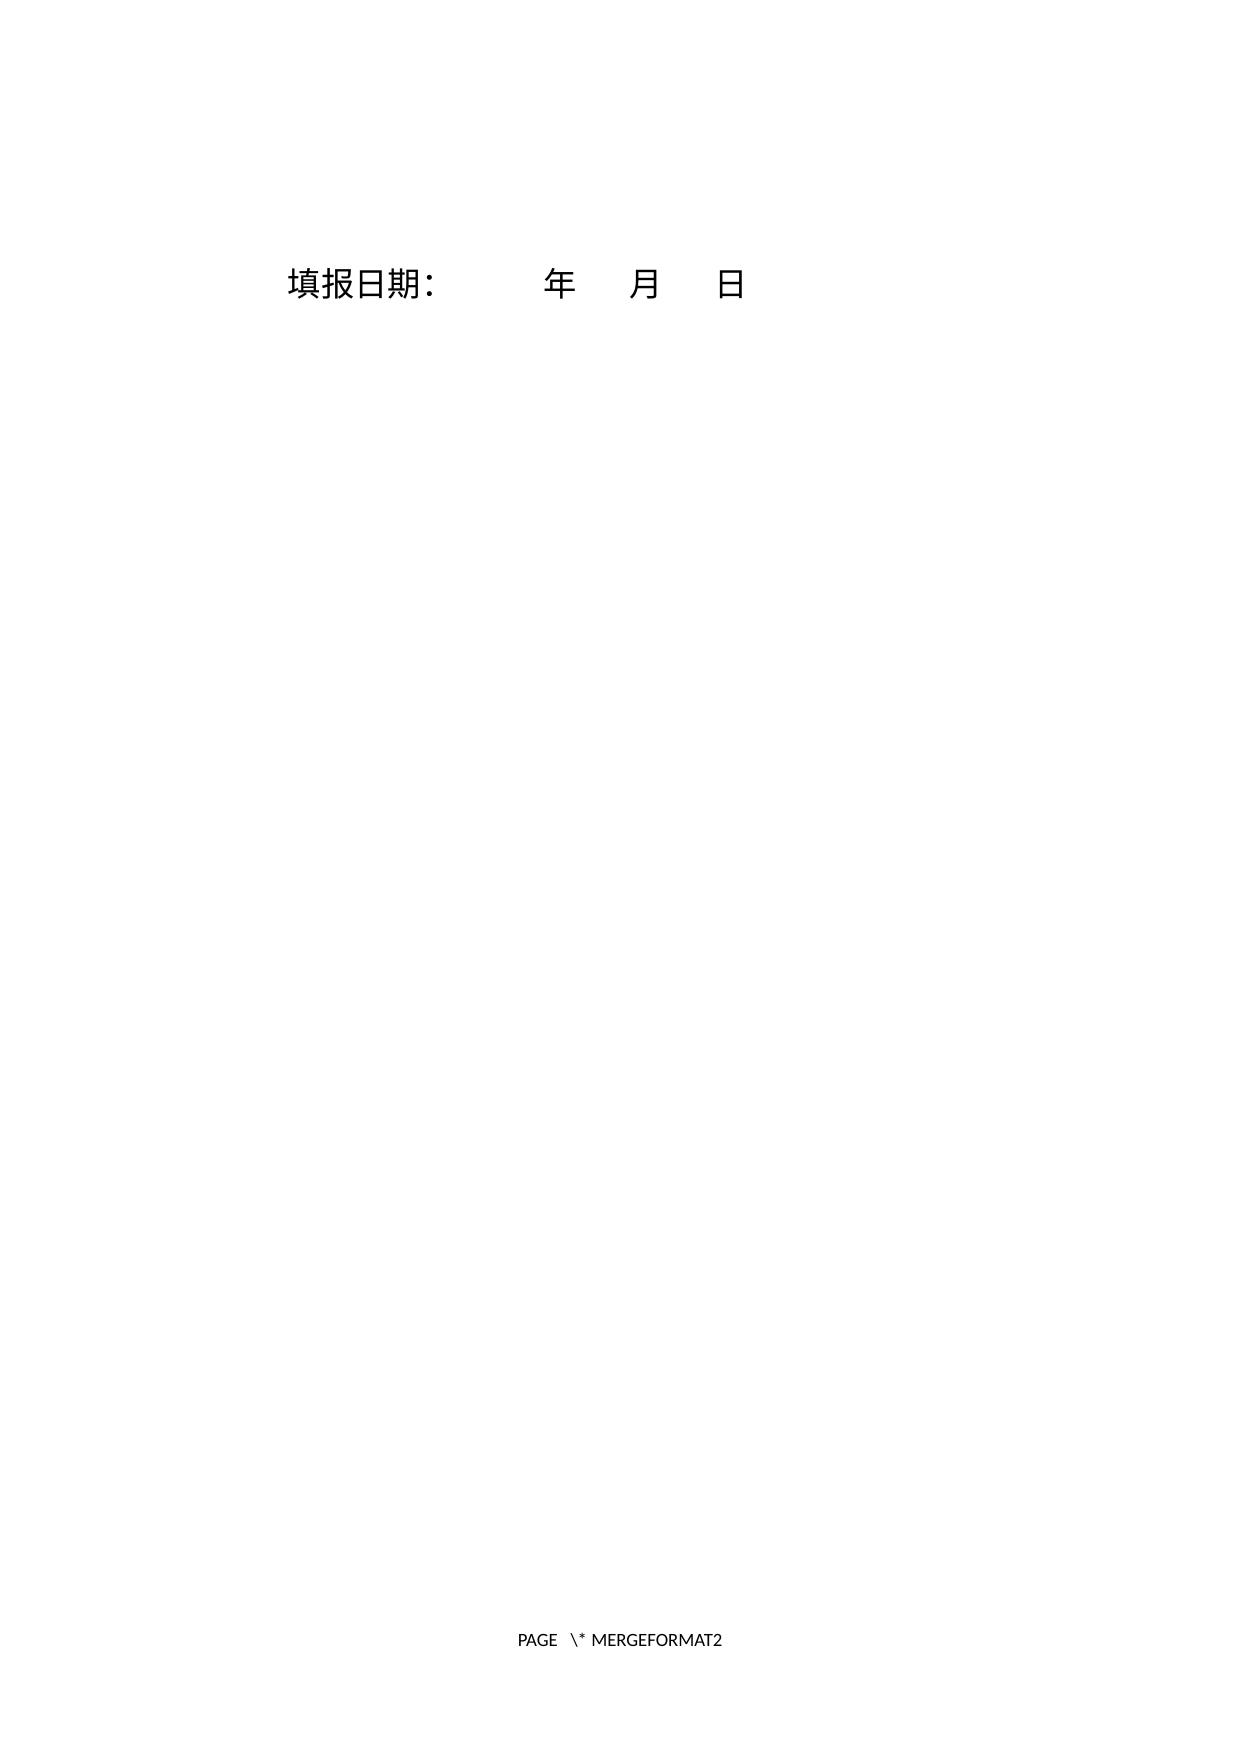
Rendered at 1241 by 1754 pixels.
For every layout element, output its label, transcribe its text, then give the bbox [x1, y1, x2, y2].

text 填报日期： 年 月 日 [187, 250, 1053, 315]
